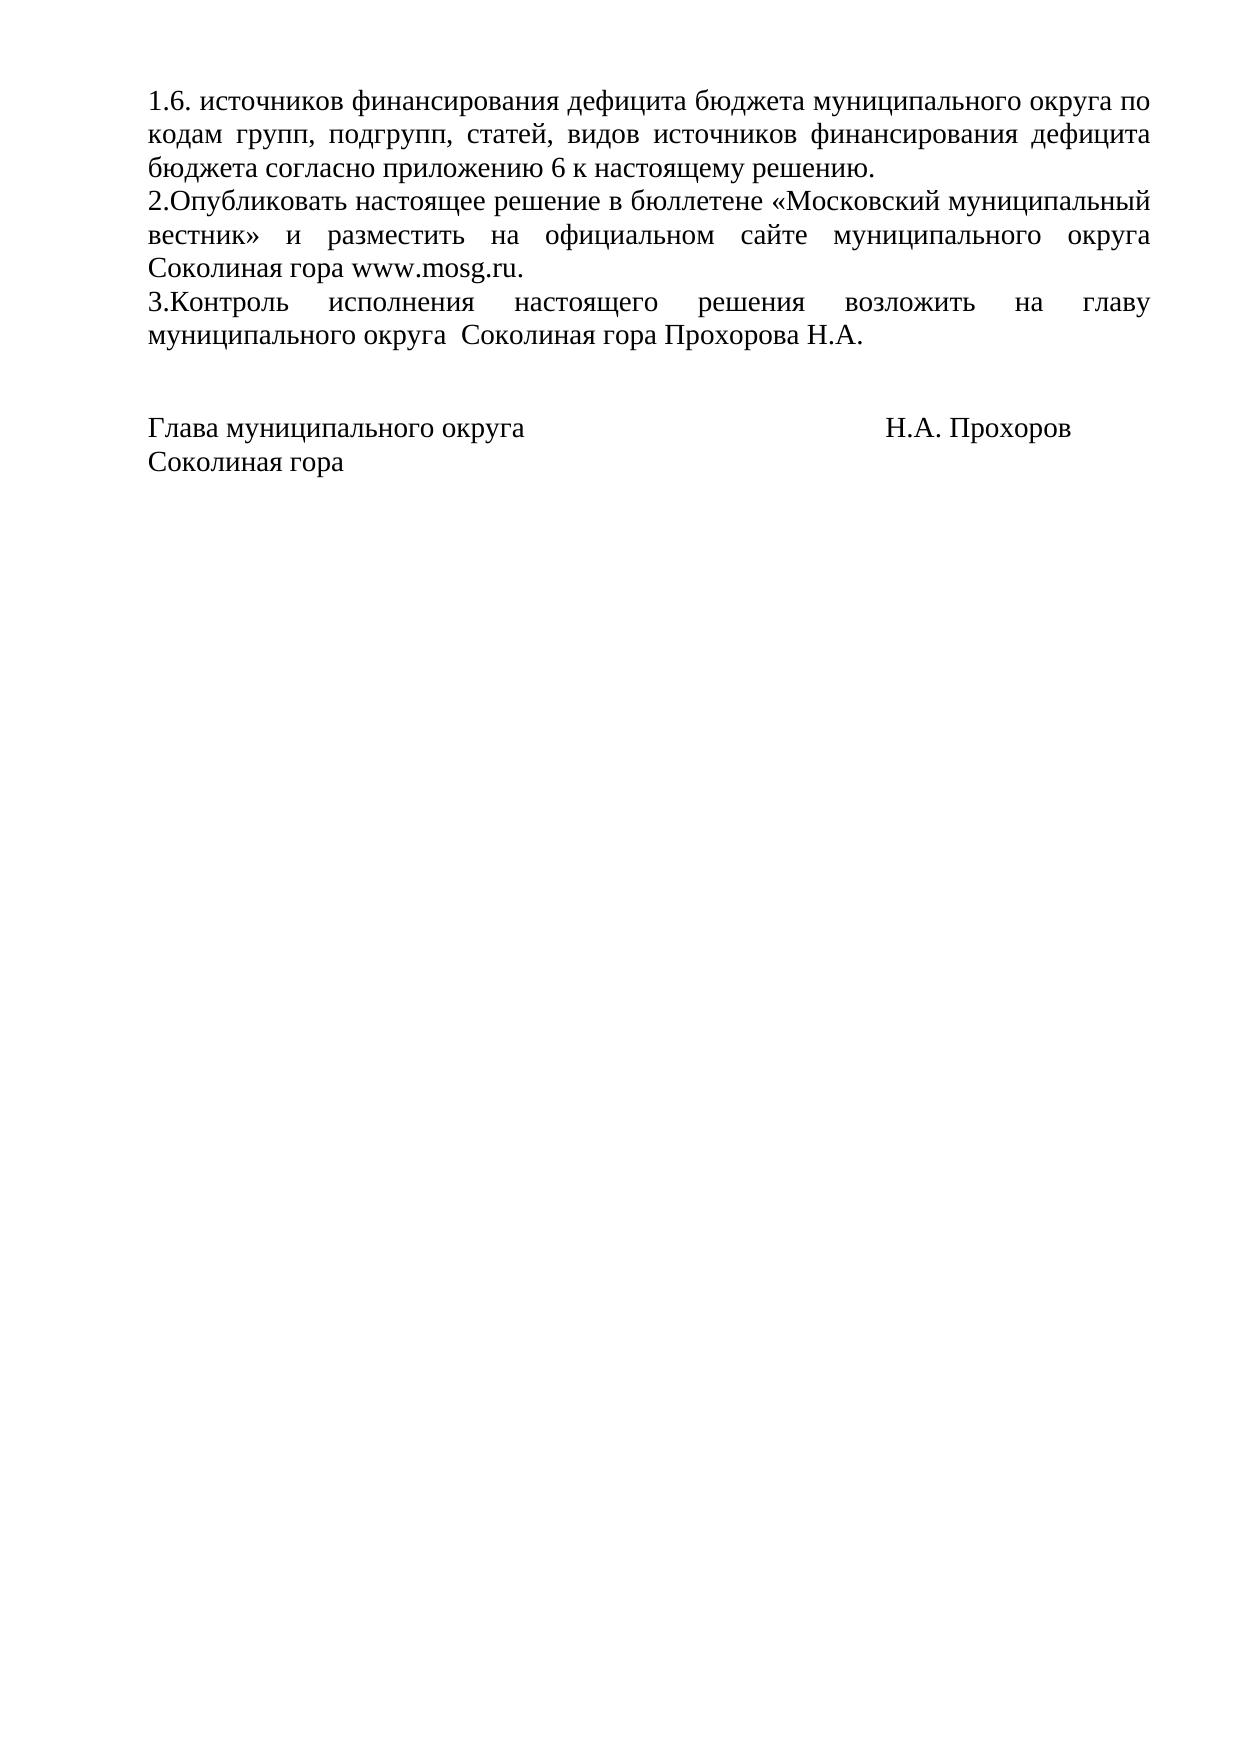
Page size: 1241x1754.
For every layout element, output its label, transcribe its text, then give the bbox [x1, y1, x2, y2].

text 1.6. источников финансирования дефицита бюджета муниципального округа по кодам групп, подгрупп, статей, видов источников финансирования дефицита бюджета согласно приложению 6 к настоящему решению. [148, 83, 1152, 183]
text 3.Контроль исполнения настоящего решения возложить на главу муниципального округа Соколиная гора Прохорова Н.А. [148, 284, 1152, 351]
text Соколиная гора [148, 444, 1152, 477]
text 2.Опубликовать настоящее решение в бюллетене «Московский муниципальный вестник» и разместить на официальном сайте муниципального округа Соколиная гора www.mosg.ru. [148, 183, 1152, 284]
text Глава муниципального округа Н.А. Прохоров [148, 410, 1152, 444]
